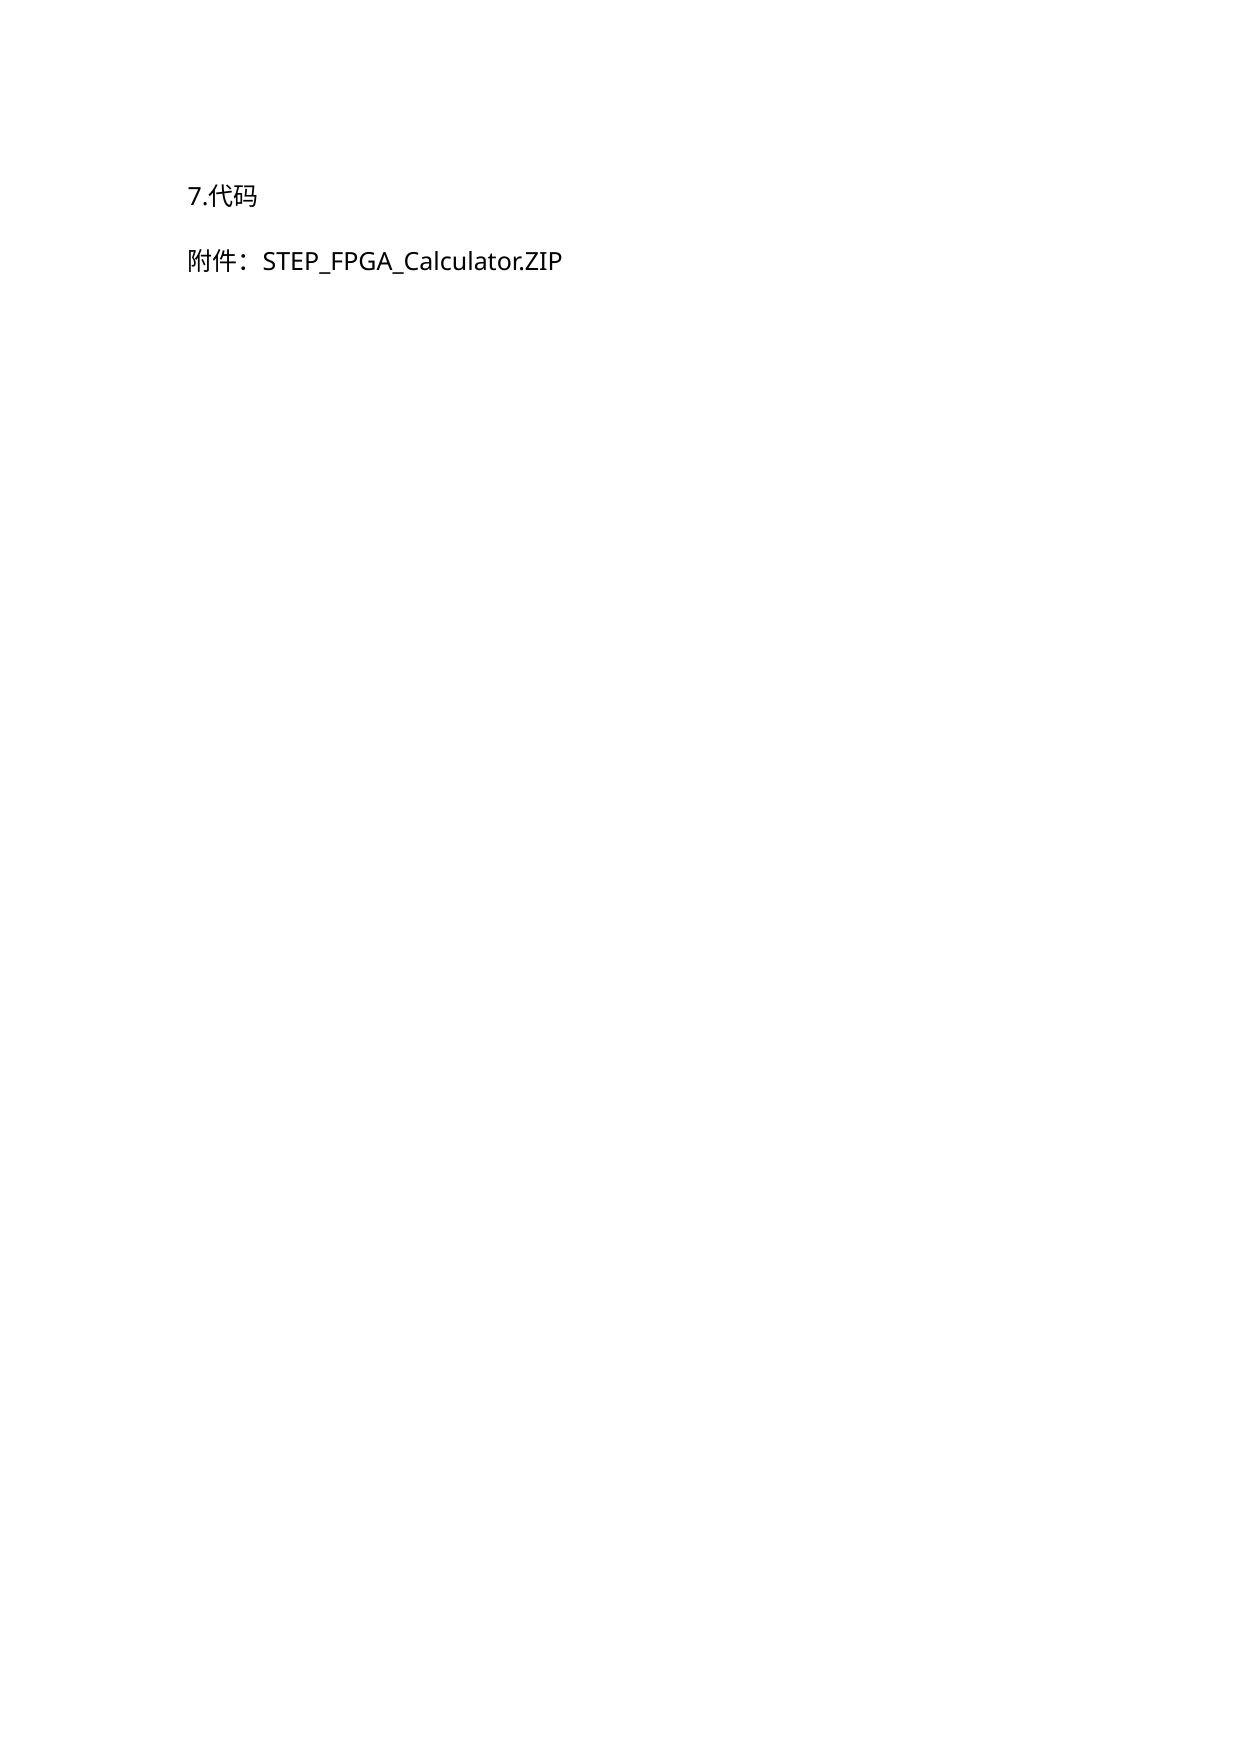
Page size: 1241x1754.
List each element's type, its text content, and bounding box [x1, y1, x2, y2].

text 附件：STEP_FPGA_Calculator.ZIP [187, 227, 1053, 292]
text 7.代码 [187, 162, 1053, 227]
